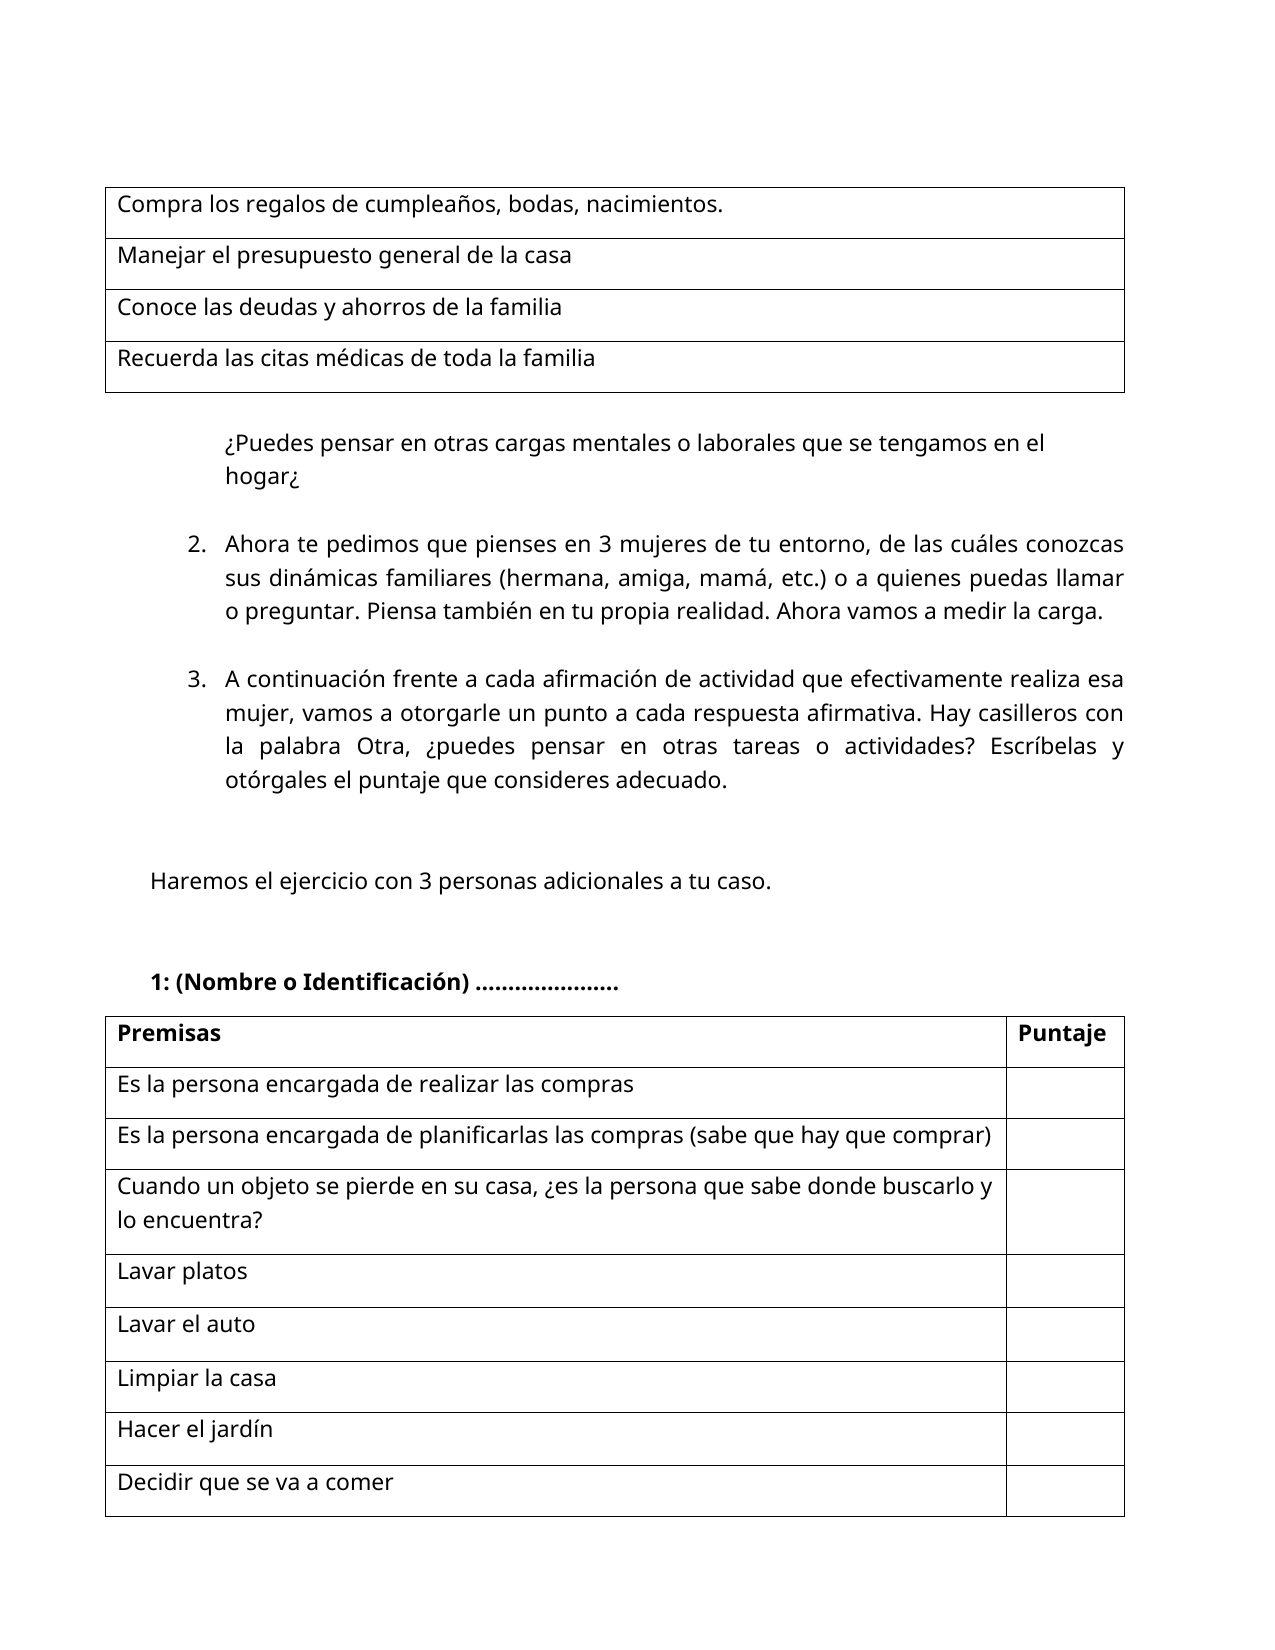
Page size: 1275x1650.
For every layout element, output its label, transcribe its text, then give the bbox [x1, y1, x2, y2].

table_cell [1007, 1068, 1124, 1118]
table_cell Lavar platos [106, 1255, 1006, 1307]
table_cell [1007, 1170, 1124, 1254]
table_cell Es la persona encargada de planificarlas las compras (sabe que hay que comprar) [106, 1119, 1006, 1169]
list A continuación frente a cada afirmación de actividad que efectivamente realiza esa mujer, vamos a otorgarle un punto a cada respuesta afirmativa. Hay casilleros con la palabra Otra, ¿puedes pensar en otras tareas o actividades? Escríbelas y otórgales el puntaje que consideres adecuado. [187, 663, 1125, 795]
table_cell [1007, 1413, 1124, 1464]
table_header Puntaje [1007, 1017, 1124, 1067]
table_cell Conoce las deudas y ahorros de la familia [106, 290, 1124, 341]
table_cell [1007, 1308, 1124, 1361]
text 1: (Nombre o Identificación) …………………. [150, 966, 1125, 997]
table_cell Lavar el auto [106, 1308, 1006, 1361]
table_header Premisas [106, 1017, 1006, 1067]
list Ahora te pedimos que pienses en 3 mujeres de tu entorno, de las cuáles conozcas sus dinámicas familiares (hermana, amiga, mamá, etc.) o a quienes puedas llamar o preguntar. Piensa también en tu propia realidad. Ahora vamos a medir la carga. [187, 528, 1125, 626]
table_cell Cuando un objeto se pierde en su casa, ¿es la persona que sabe donde buscarlo y lo encuentra? [106, 1170, 1006, 1254]
table_cell [1007, 1466, 1124, 1516]
table_cell Es la persona encargada de realizar las compras [106, 1068, 1006, 1118]
table_cell Limpiar la casa [106, 1362, 1006, 1412]
table_cell Decidir que se va a comer [106, 1466, 1006, 1516]
table_cell Recuerda las citas médicas de toda la familia [106, 342, 1124, 392]
table_cell [1007, 1255, 1124, 1307]
table_cell Compra los regalos de cumpleaños, bodas, nacimientos. [106, 188, 1124, 238]
text Haremos el ejercicio con 3 personas adicionales a tu caso. [150, 865, 1125, 896]
table_cell [1007, 1362, 1124, 1412]
table_cell Manejar el presupuesto general de la casa [106, 239, 1124, 289]
table_cell Hacer el jardín [106, 1413, 1006, 1464]
table_cell [1007, 1119, 1124, 1169]
list ¿Puedes pensar en otras cargas mentales o laborales que se tengamos en el hogar¿ [225, 426, 1125, 491]
